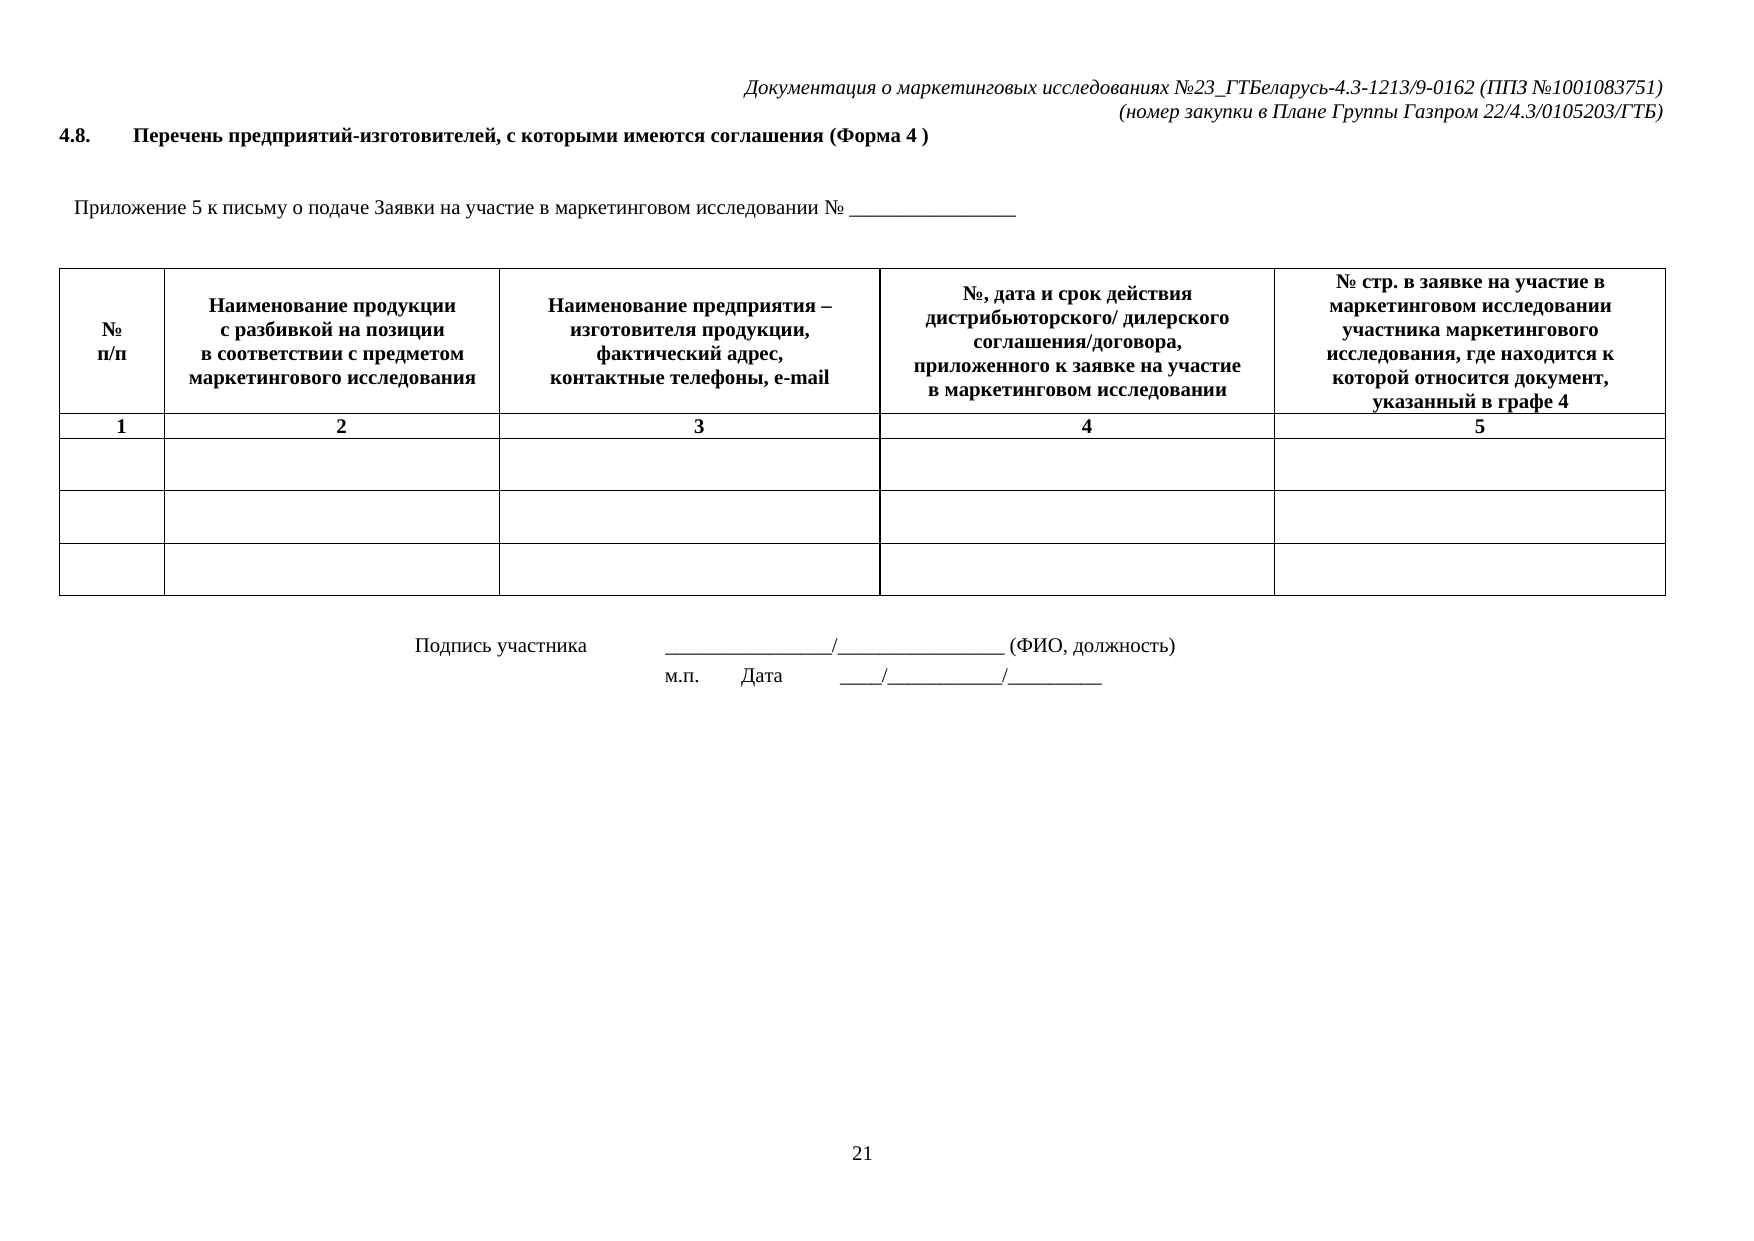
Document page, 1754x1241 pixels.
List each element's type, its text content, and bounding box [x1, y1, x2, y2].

table_cell [60, 544, 164, 595]
text Подпись участника ________________/________________ (ФИО, должность) [326, 633, 1665, 657]
table_cell [165, 544, 499, 595]
table_header № п/п [60, 269, 164, 413]
table_cell [500, 544, 879, 595]
table_cell 5 [1275, 414, 1665, 438]
table_cell 2 [165, 414, 499, 438]
table_header № стр. в заявке на участие в маркетинговом исследовании участника маркетингового исследования, где находится к которой относится документ, указанный в графе 4 [1275, 269, 1665, 413]
table_cell [1275, 544, 1665, 595]
table_cell [881, 439, 1274, 490]
table_cell [500, 439, 879, 490]
table_cell [500, 491, 879, 543]
list Перечень предприятий-изготовителей, с которыми имеются соглашения (Форма 4 ) [59, 123, 1665, 147]
table_cell [881, 491, 1274, 543]
table_cell 3 [500, 414, 879, 438]
table_cell [881, 544, 1274, 595]
table_cell [60, 439, 164, 490]
table_header №, дата и срок действия дистрибьюторского/ дилерского соглашения/договора, приложенного к заявке на участие в маркетинговом исследовании [881, 269, 1274, 413]
table_cell [165, 439, 499, 490]
table_cell [60, 491, 164, 543]
table_header Наименование продукции с разбивкой на позиции в соответствии с предметом маркетингового исследования [165, 269, 499, 413]
text Приложение 5 к письму о подаче Заявки на участие в маркетинговом исследовании № ________________ [59, 195, 1665, 219]
table_header Наименование предприятия – изготовителя продукции, фактический адрес, контактные телефоны, e-mail [500, 269, 879, 413]
table_cell [1275, 491, 1665, 543]
table_cell 4 [881, 414, 1274, 438]
table_cell [1275, 439, 1665, 490]
table_cell [165, 491, 499, 543]
text м.п. Дата ____/___________/_________ [326, 663, 1665, 687]
table_cell 1 [60, 414, 164, 438]
